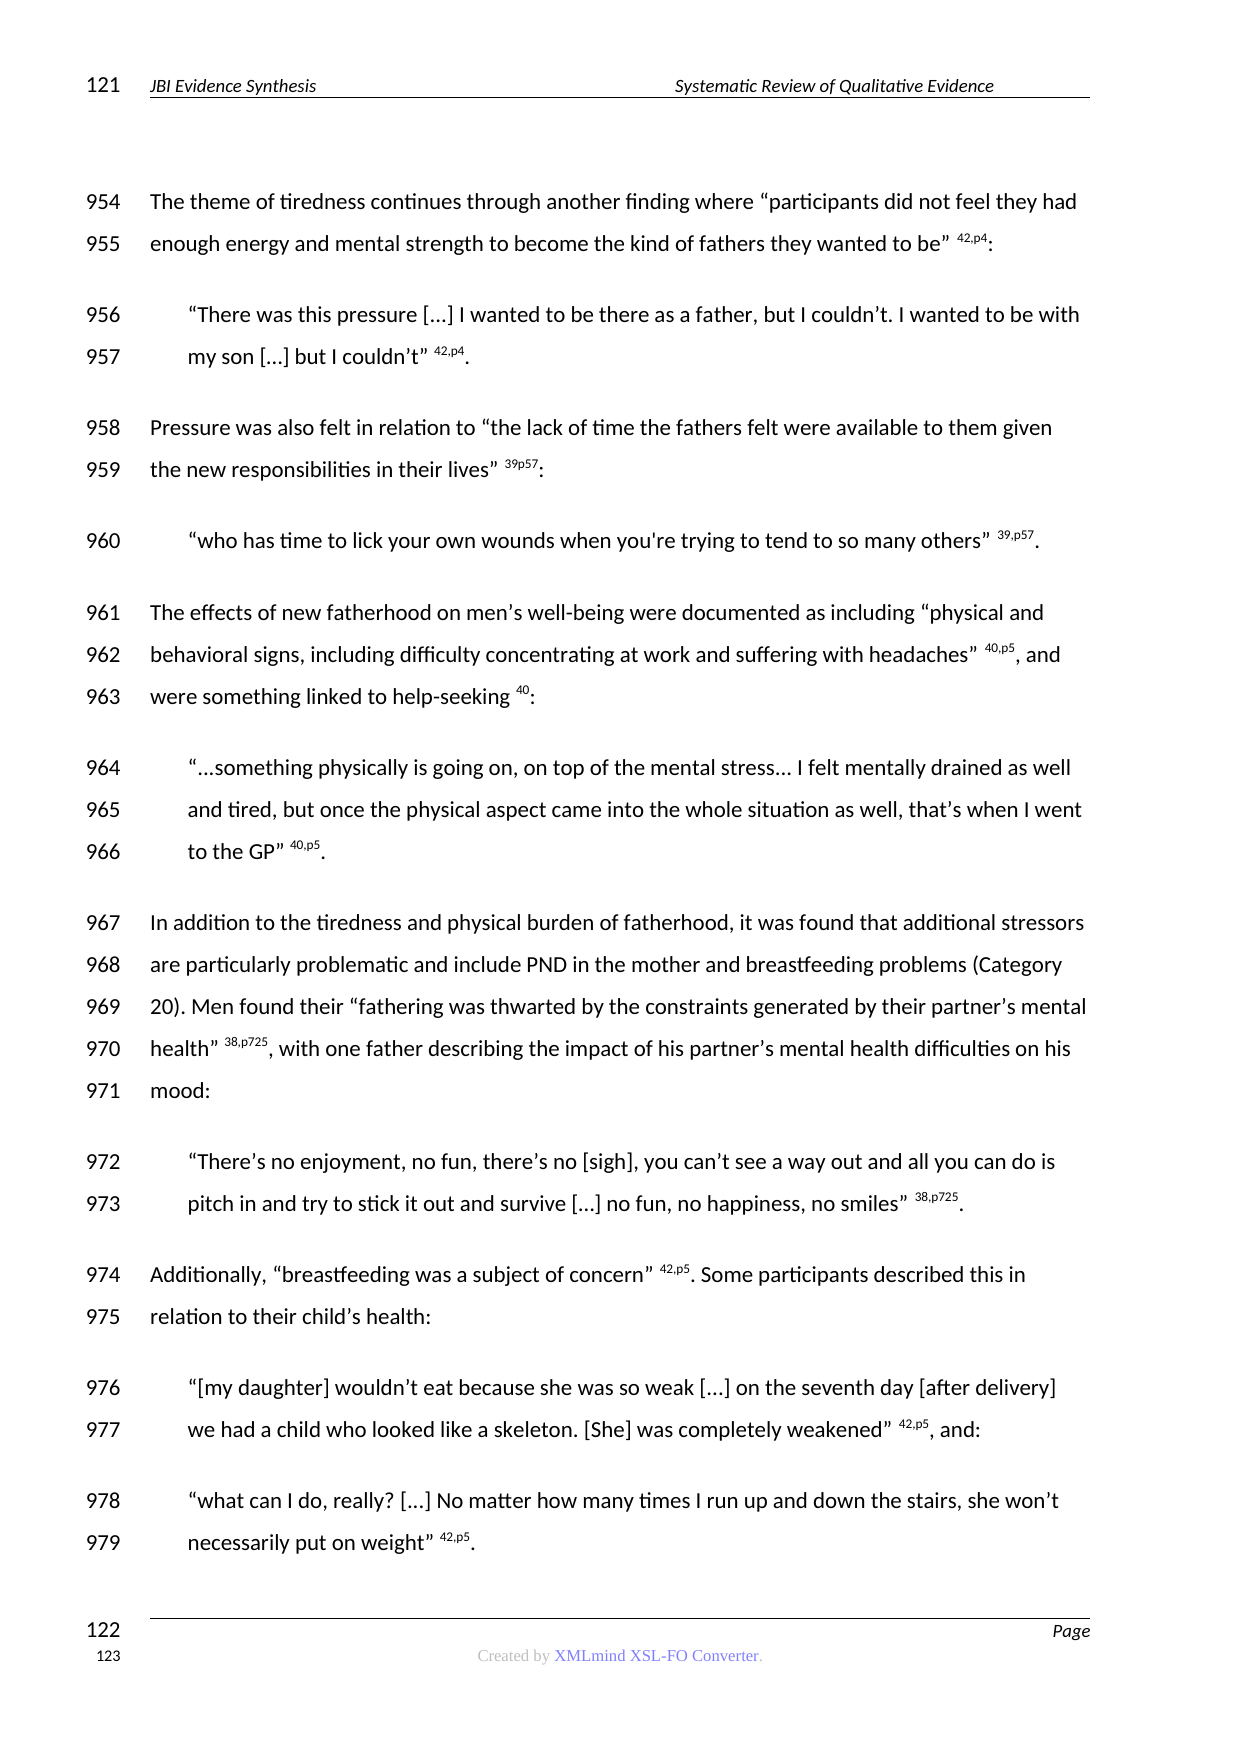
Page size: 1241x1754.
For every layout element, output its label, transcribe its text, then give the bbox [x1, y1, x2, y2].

text The theme of tiredness continues through another finding where “participants did not feel they had enough energy and mental strength to become the kind of fathers they wanted to be” 42,p4: [150, 187, 1090, 257]
text “There was this pressure [...] I wanted to be there as a father, but I couldn’t. I wanted to be with my son […] but I couldn’t” 42,p4. [187, 300, 1090, 370]
text “who has time to lick your own wounds when you're trying to tend to so many others” 39,p57. [187, 527, 1090, 555]
text Pressure was also felt in relation to “the lack of time the fathers felt were available to them given the new responsibilities in their lives” 39p57: [150, 413, 1090, 483]
text “...something physically is going on, on top of the mental stress... I felt mentally drained as well and tired, but once the physical aspect came into the whole situation as well, that’s when I went to the GP” 40,p5. [187, 753, 1090, 865]
text “There’s no enjoyment, no fun, there’s no [sigh], you can’t see a way out and all you can do is pitch in and try to stick it out and survive […] no fun, no happiness, no smiles” 38,p725. [187, 1147, 1090, 1217]
text “what can I do, really? [...] No matter how many times I run up and down the stairs, she won’t necessarily put on weight” 42,p5. [187, 1486, 1090, 1556]
text “[my daughter] wouldn’t eat because she was so weak [...] on the seventh day [after delivery] we had a child who looked like a skeleton. [She] was completely weakened” 42,p5, and: [187, 1373, 1090, 1443]
text Additionally, “breastfeeding was a subject of concern” 42,p5. Some participants described this in relation to their child’s health: [150, 1260, 1090, 1330]
text The effects of new fatherhood on men’s well-being were documented as including “physical and behavioral signs, including difficulty concentrating at work and suffering with headaches” 40,p5, and were something linked to help-seeking 40: [150, 598, 1090, 710]
text In addition to the tiredness and physical burden of fatherhood, it was found that additional stressors are particularly problematic and include PND in the mother and breastfeeding problems (Category 20). Men found their “fathering was thwarted by the constraints generated by their partner’s mental health” 38,p725, with one father describing the impact of his partner’s mental health difficulties on his mood: [150, 908, 1090, 1104]
